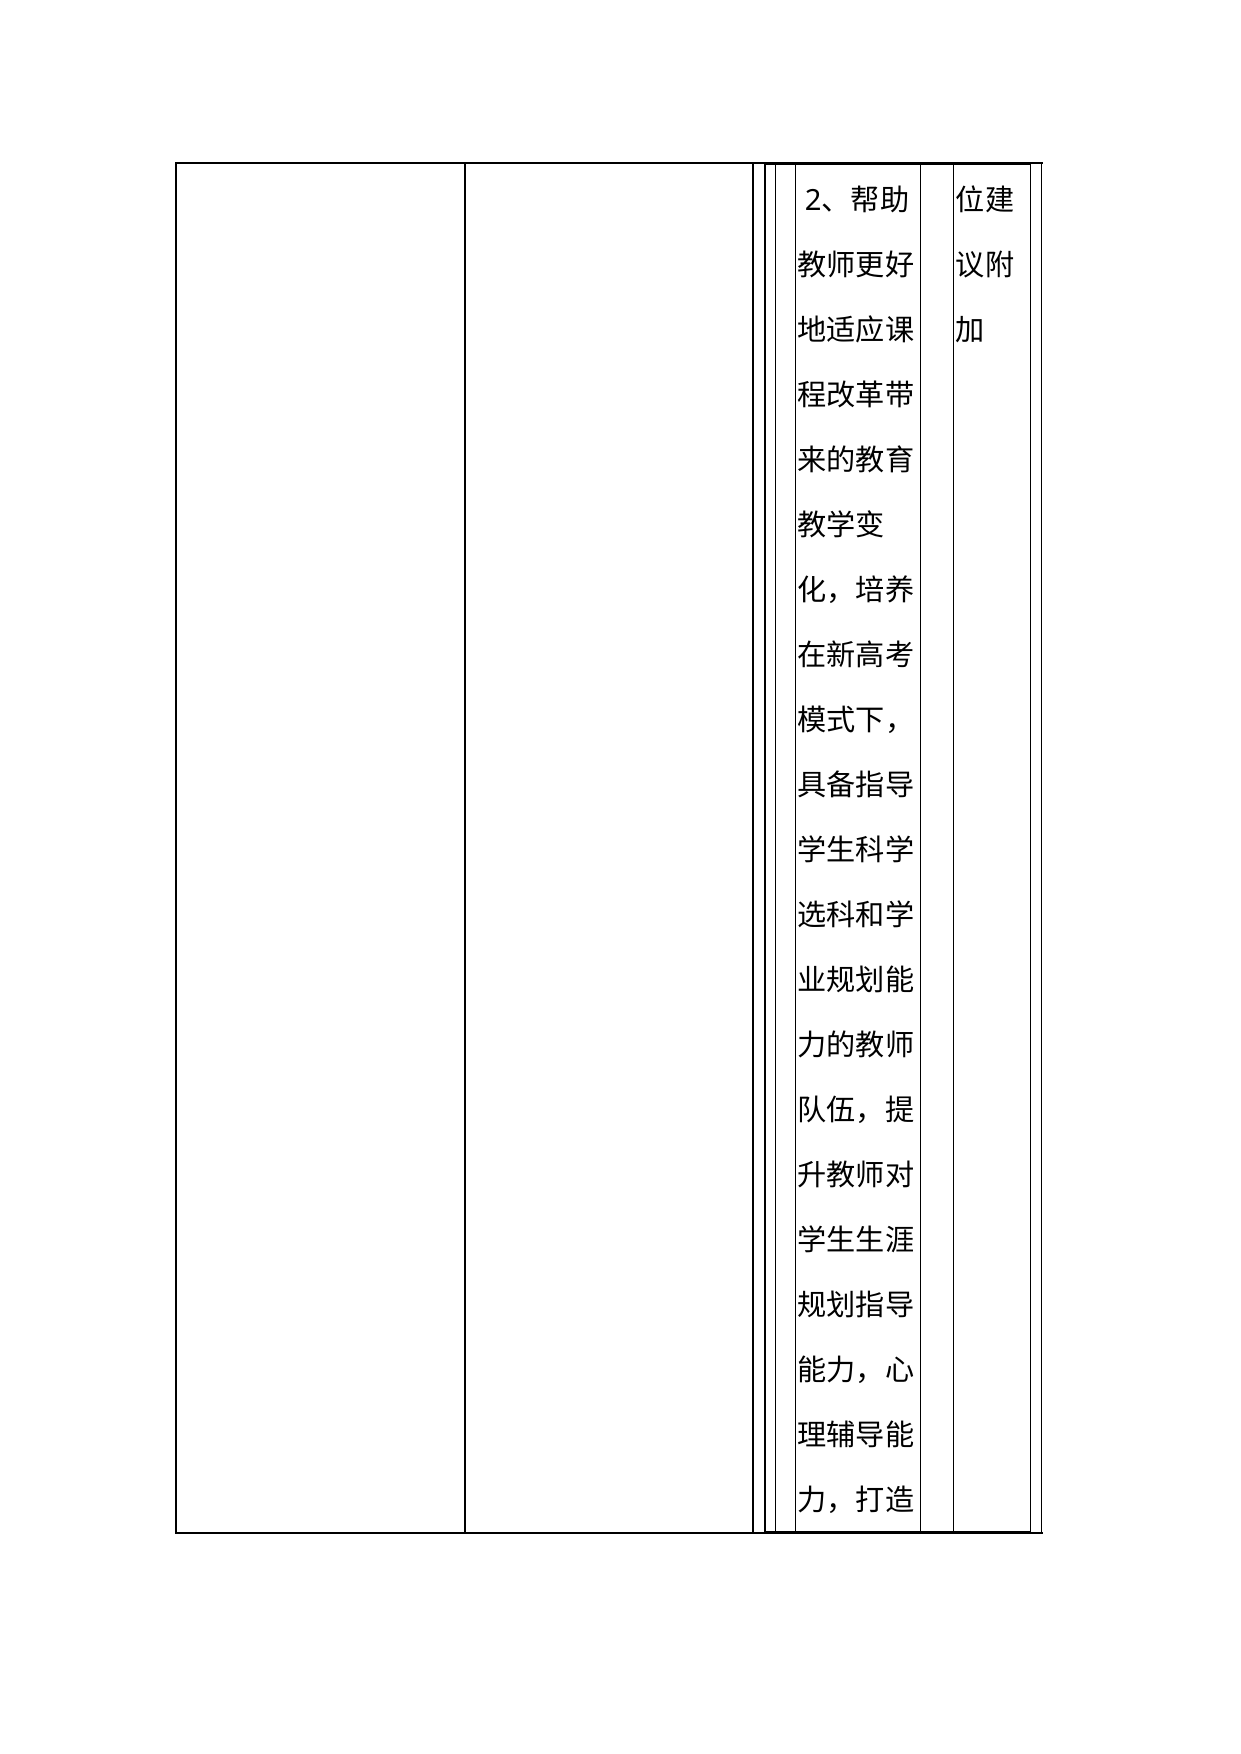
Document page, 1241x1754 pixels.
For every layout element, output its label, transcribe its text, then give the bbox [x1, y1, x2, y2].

table_cell [766, 165, 775, 1531]
table_cell [796, 165, 920, 1531]
table_cell [776, 165, 795, 1531]
table_cell 1 [177, 164, 464, 1532]
table_cell [754, 164, 764, 1532]
table_cell [466, 164, 752, 1532]
table_cell [954, 165, 1030, 1531]
table_cell [921, 165, 953, 1531]
table_cell [1031, 164, 1041, 1532]
